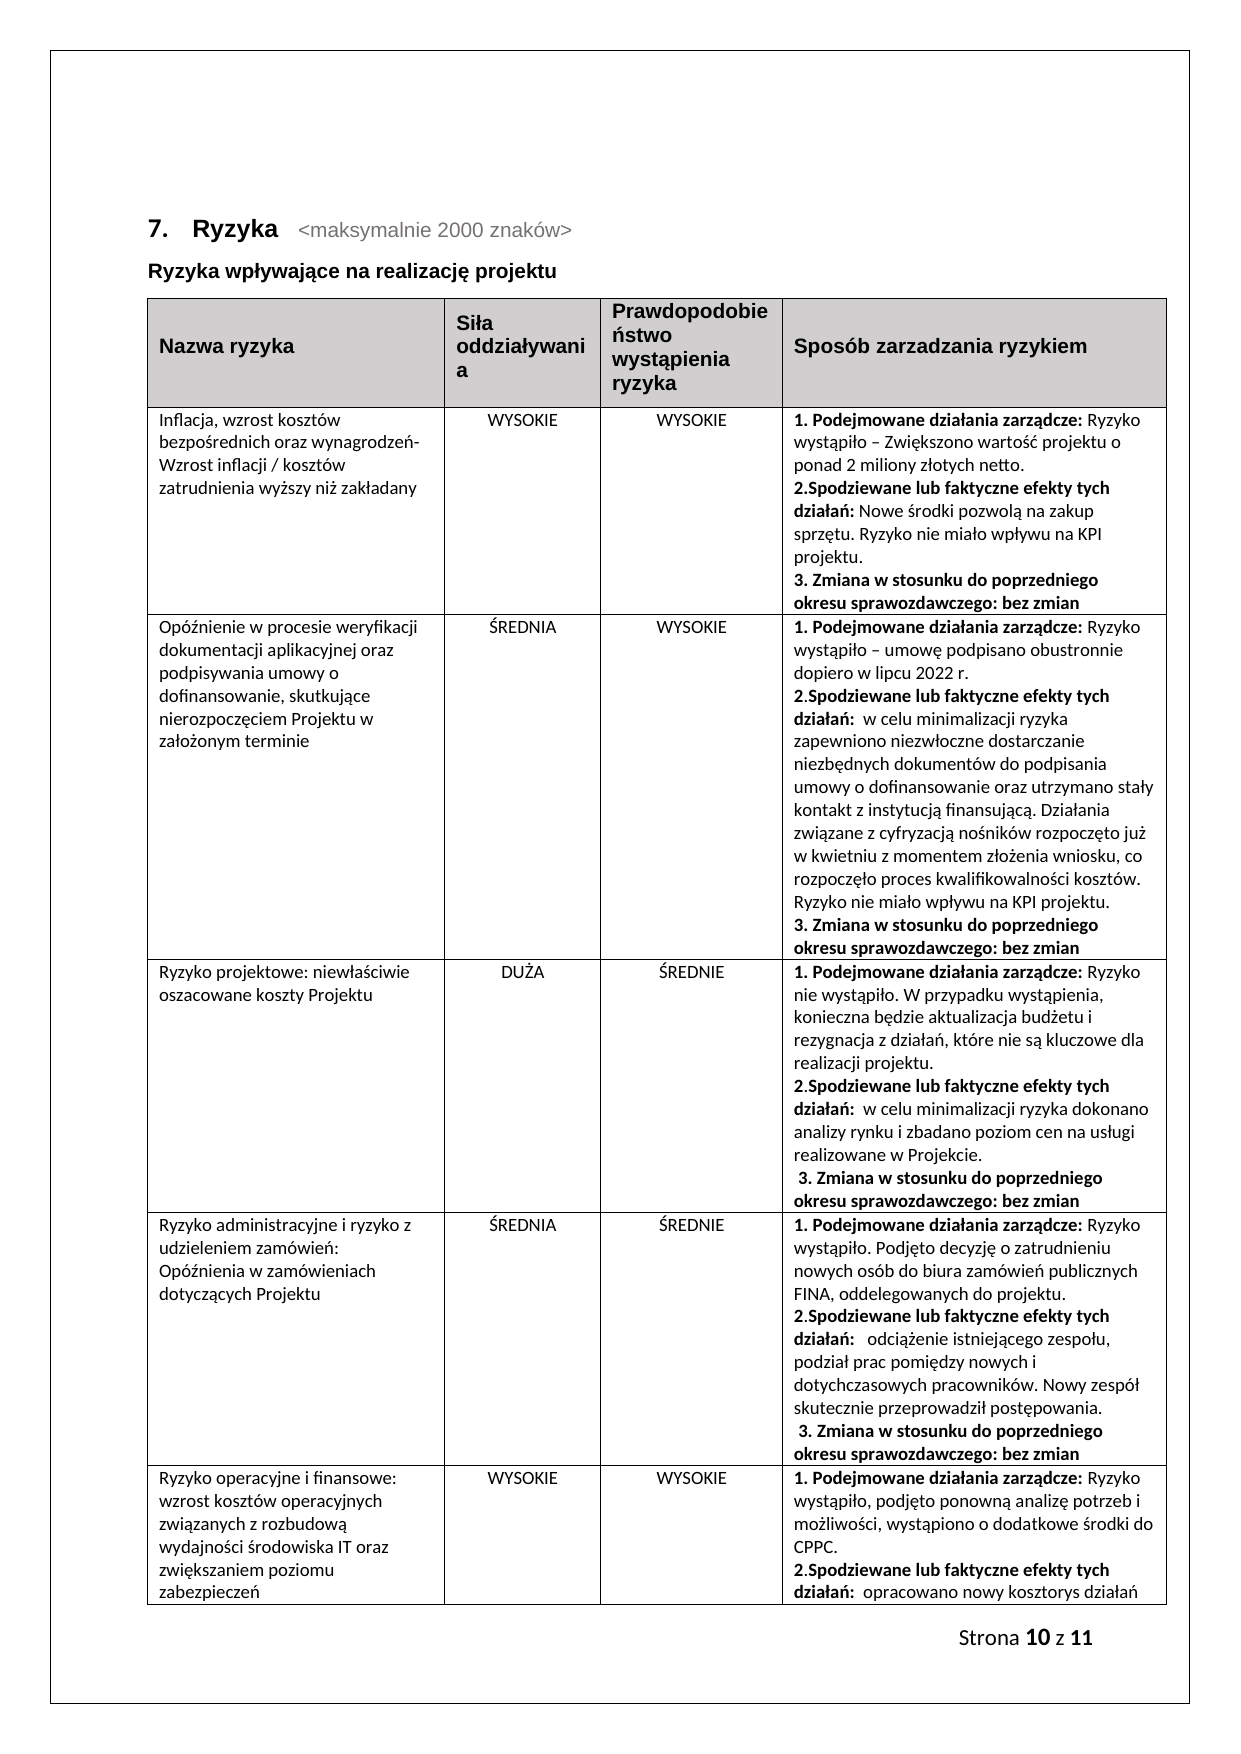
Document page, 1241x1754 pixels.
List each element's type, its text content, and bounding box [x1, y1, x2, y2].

table_cell ŚREDNIE [601, 1213, 782, 1465]
table_cell Opóźnienie w procesie weryfikacji dokumentacji aplikacyjnej oraz podpisywania umowy o dofinansowanie, skutkujące nierozpoczęciem Projektu w założonym terminie [148, 615, 444, 959]
table_cell 1. Podejmowane działania zarządcze: Ryzyko wystąpiło. Podjęto decyzję o zatrudnieniu nowych osób do biura zamówień publicznych FINA, oddelegowanych do projektu. 2.Spodziewane lub faktyczne efekty tych działań: odciążenie istniejącego zespołu, podział prac pomiędzy nowych i dotychczasowych pracowników. Nowy zespół skutecznie przeprowadził postępowania. 3. Zmiana w stosunku do poprzedniego okresu sprawozdawczego: bez zmian [783, 1213, 1166, 1465]
text Ryzyka wpływające na realizację projektu [148, 259, 1093, 283]
table_cell 1. Podejmowane działania zarządcze: Ryzyko wystąpiło – Zwiększono wartość projektu o ponad 2 miliony złotych netto. 2.Spodziewane lub faktyczne efekty tych działań: Nowe środki pozwolą na zakup sprzętu. Ryzyko nie miało wpływu na KPI projektu. 3. Zmiana w stosunku do poprzedniego okresu sprawozdawczego: bez zmian [783, 408, 1166, 614]
table_cell WYSOKIE [601, 615, 782, 959]
table_cell DUŻA [445, 960, 600, 1212]
table_cell WYSOKIE [445, 408, 600, 614]
table_cell Ryzyko projektowe: niewłaściwie oszacowane koszty Projektu [148, 960, 444, 1212]
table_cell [783, 1466, 1166, 1604]
table_cell WYSOKIE [601, 1466, 782, 1604]
table_cell ŚREDNIA [445, 1213, 600, 1465]
table_header Sposób zarzadzania ryzykiem [783, 299, 1166, 407]
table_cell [148, 1466, 444, 1604]
table_cell ŚREDNIA [445, 615, 600, 959]
list Ryzyka <maksymalnie 2000 znaków> [148, 211, 1093, 244]
table_header Nazwa ryzyka [148, 299, 444, 407]
table_header Prawdopodobieństwo wystąpienia ryzyka [601, 299, 782, 407]
table_header Siła oddziaływania [445, 299, 600, 407]
table_cell ŚREDNIE [601, 960, 782, 1212]
table_cell WYSOKIE [445, 1466, 600, 1604]
table_cell Ryzyko administracyjne i ryzyko z udzieleniem zamówień: Opóźnienia w zamówieniach dotyczących Projektu [148, 1213, 444, 1465]
table_cell Inflacja, wzrost kosztów bezpośrednich oraz wynagrodzeń- Wzrost inflacji / kosztów zatrudnienia wyższy niż zakładany [148, 408, 444, 614]
table_cell 1. Podejmowane działania zarządcze: Ryzyko nie wystąpiło. W przypadku wystąpienia, konieczna będzie aktualizacja budżetu i rezygnacja z działań, które nie są kluczowe dla realizacji projektu. 2.Spodziewane lub faktyczne efekty tych działań: w celu minimalizacji ryzyka dokonano analizy rynku i zbadano poziom cen na usługi realizowane w Projekcie. 3. Zmiana w stosunku do poprzedniego okresu sprawozdawczego: bez zmian [783, 960, 1166, 1212]
table_cell 1. Podejmowane działania zarządcze: Ryzyko wystąpiło – umowę podpisano obustronnie dopiero w lipcu 2022 r. 2.Spodziewane lub faktyczne efekty tych działań: w celu minimalizacji ryzyka zapewniono niezwłoczne dostarczanie niezbędnych dokumentów do podpisania umowy o dofinansowanie oraz utrzymano stały kontakt z instytucją finansującą. Działania związane z cyfryzacją nośników rozpoczęto już w kwietniu z momentem złożenia wniosku, co rozpoczęło proces kwalifikowalności kosztów. Ryzyko nie miało wpływu na KPI projektu. 3. Zmiana w stosunku do poprzedniego okresu sprawozdawczego: bez zmian [783, 615, 1166, 959]
table_cell WYSOKIE [601, 408, 782, 614]
